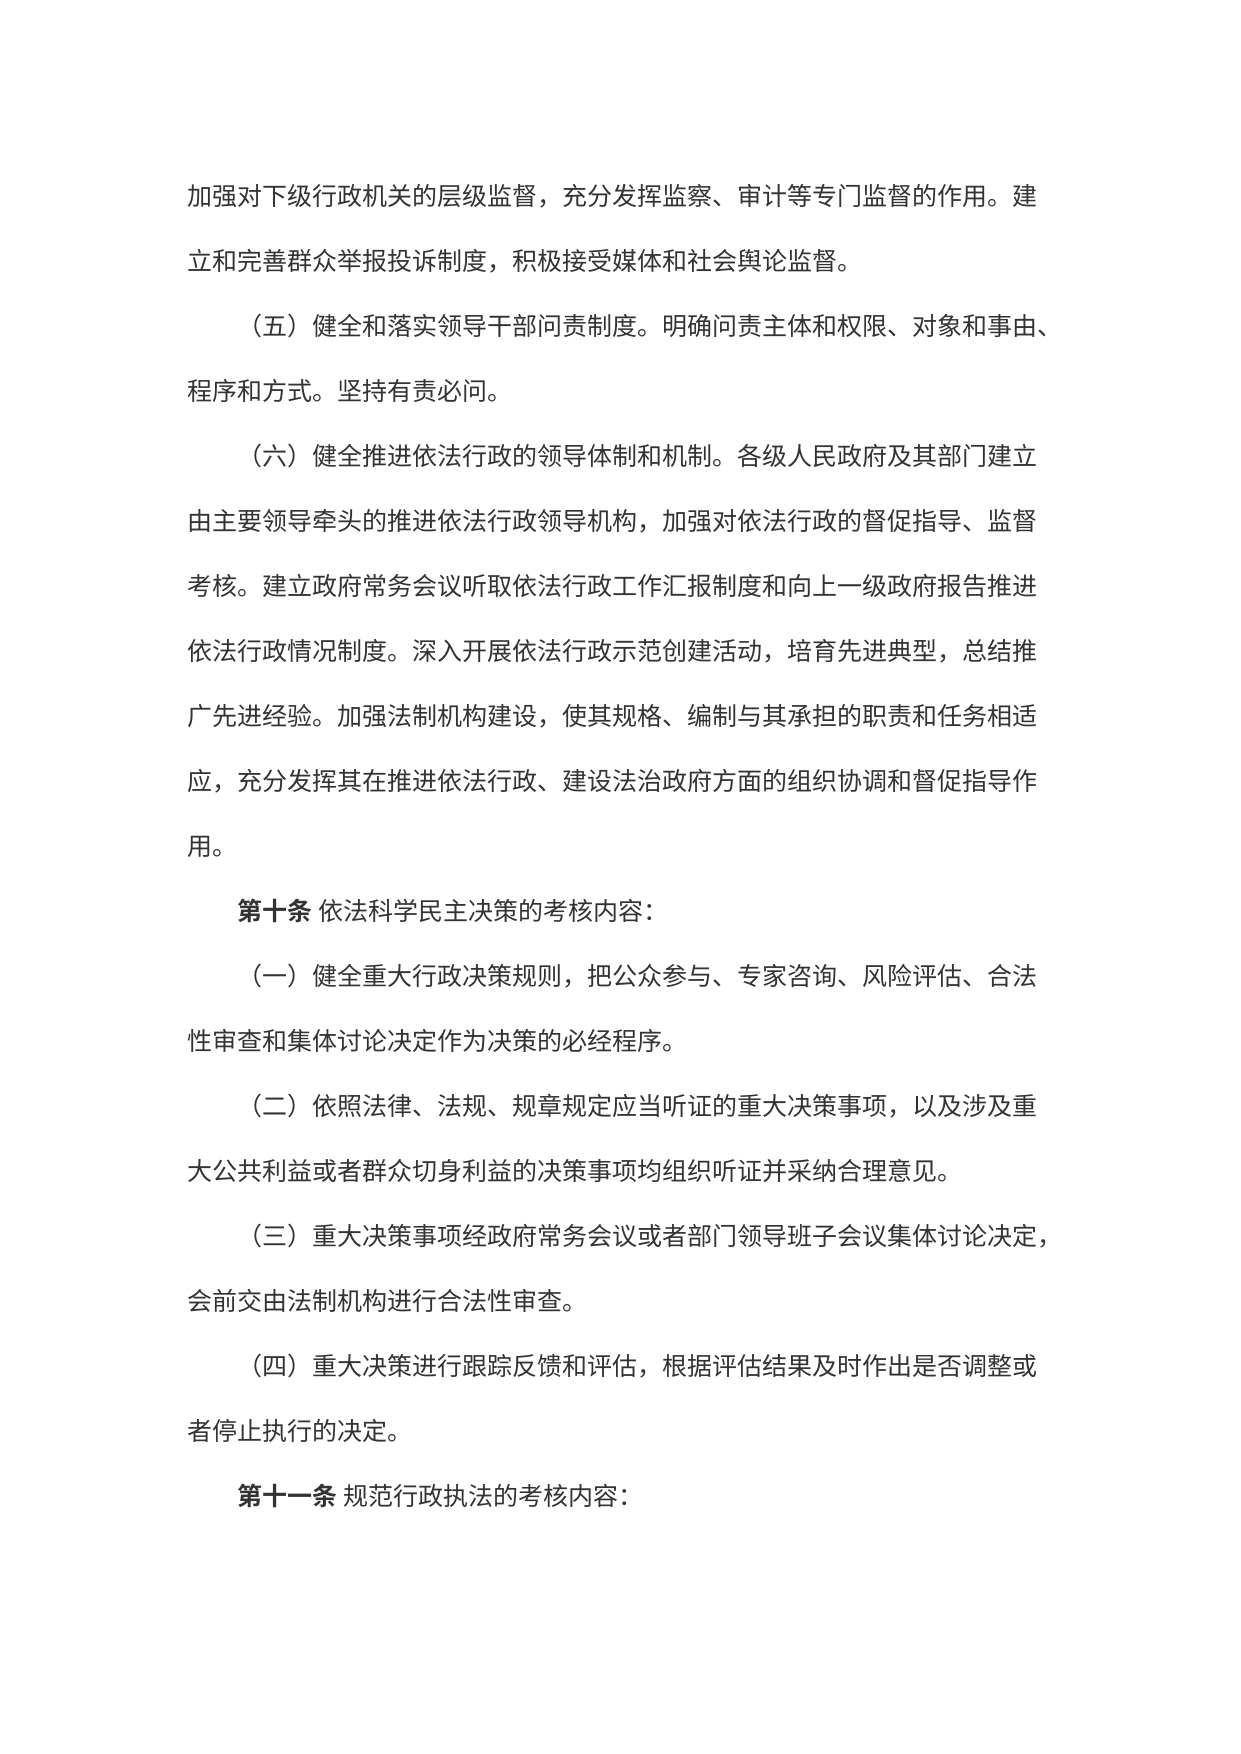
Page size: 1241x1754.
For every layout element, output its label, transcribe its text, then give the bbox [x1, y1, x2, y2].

text （四）重大决策进行跟踪反馈和评估，根据评估结果及时作出是否调整或者停止执行的决定。 [187, 1332, 1053, 1462]
text （二）依照法律、法规、规章规定应当听证的重大决策事项，以及涉及重大公共利益或者群众切身利益的决策事项均组织听证并采纳合理意见。 [187, 1072, 1053, 1202]
text （五）健全和落实领导干部问责制度。明确问责主体和权限、对象和事由、程序和方式。坚持有责必问。 [187, 292, 1053, 422]
text （三）重大决策事项经政府常务会议或者部门领导班子会议集体讨论决定，会前交由法制机构进行合法性审查。 [187, 1202, 1053, 1332]
text 第十一条 规范行政执法的考核内容： [187, 1462, 1053, 1527]
text （一）健全重大行政决策规则，把公众参与、专家咨询、风险评估、合法性审查和集体讨论决定作为决策的必经程序。 [187, 942, 1053, 1072]
text 第十条 依法科学民主决策的考核内容： [187, 877, 1053, 942]
text （六）健全推进依法行政的领导体制和机制。各级人民政府及其部门建立由主要领导牵头的推进依法行政领导机构，加强对依法行政的督促指导、监督考核。建立政府常务会议听取依法行政工作汇报制度和向上一级政府报告推进依法行政情况制度。深入开展依法行政示范创建活动，培育先进典型，总结推广先进经验。加强法制机构建设，使其规格、编制与其承担的职责和任务相适应，充分发挥其在推进依法行政、建设法治政府方面的组织协调和督促指导作用。 [187, 422, 1053, 877]
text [187, 162, 1053, 292]
